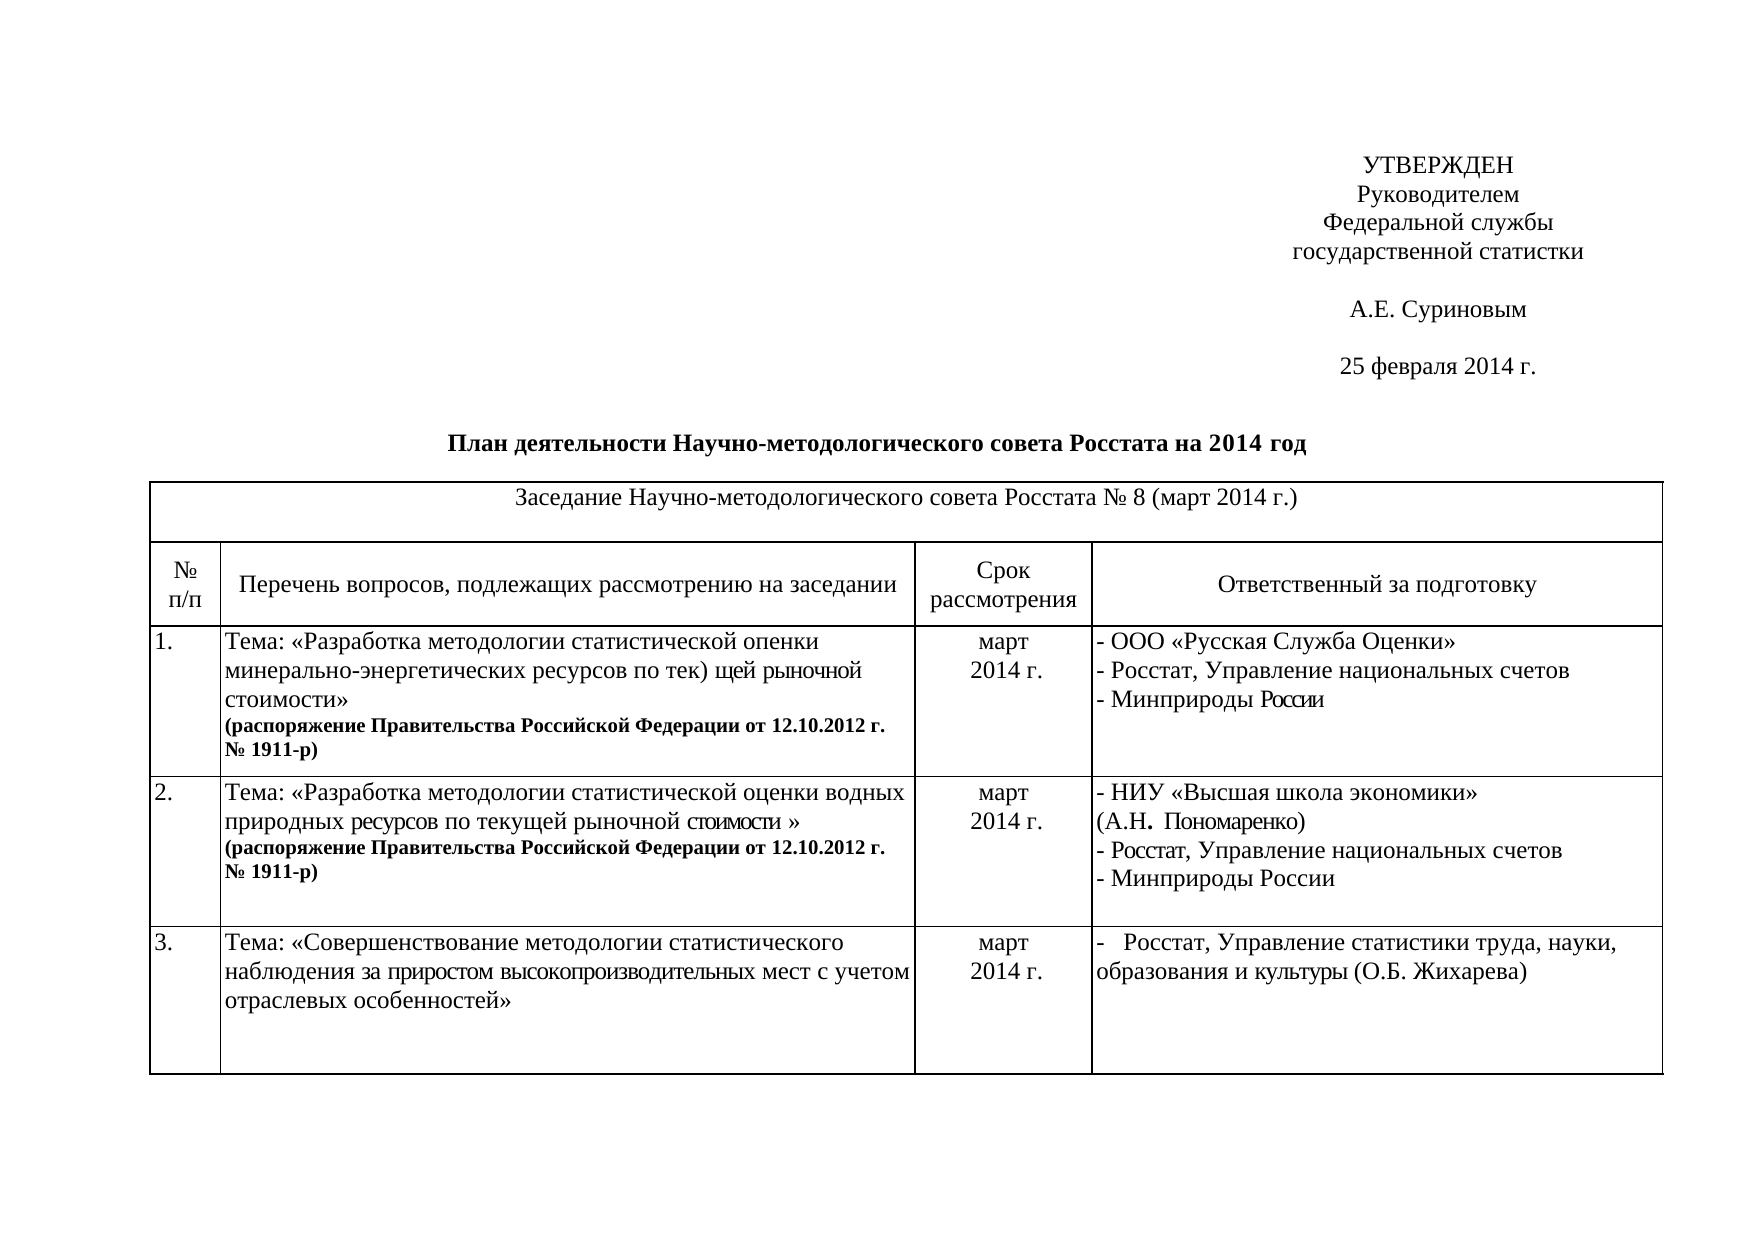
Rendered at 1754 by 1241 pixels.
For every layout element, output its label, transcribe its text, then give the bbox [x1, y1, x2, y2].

text Руководителем [1272, 179, 1604, 207]
table_cell Тема: «Разработка методологии статистической оценки водных природных ресурсов по текущей рыночной стоимости » (распоряжение Правительства Российской Федерации от 12.10.2012 г. № 1911-р) [221, 777, 914, 926]
table_cell № п/п [151, 543, 220, 625]
text А.Е. Суриновым [1272, 294, 1604, 322]
table_cell Тема: «Разработка методологии статистической опенки минерально-энергетических ресурсов по тек) щей рыночной стоимости» (распоряжение Правительства Российской Федерации от 12.10.2012 г. № 1911-р) [221, 627, 914, 776]
table_cell март 2014 г. [916, 927, 1091, 1073]
table_cell Тема: «Совершенствование методологии статистического наблюдения за приростом высокопроизводительных мест с учетом отраслевых особенностей» [221, 927, 914, 1073]
table_cell март 2014 г. [916, 627, 1091, 776]
table_cell Срок рассмотрения [916, 543, 1091, 625]
table_cell Перечень вопросов, подлежащих рассмотрению на заседании [221, 543, 914, 625]
text 25 февраля 2014 г. [1272, 351, 1604, 380]
table_cell 1. [151, 627, 220, 776]
table_header Заседание Научно-методологического совета Росстата № 8 (март 2014 г.) [151, 483, 1662, 541]
table_cell - Росстат, Управление статистики труда, науки, образования и культуры (О.Б. Жихарева) [1093, 927, 1662, 1073]
table_cell 2. [151, 777, 220, 926]
text Федеральной службы [1272, 207, 1604, 236]
text УТВЕРЖДЕН [1272, 150, 1604, 179]
table_cell - ООО «Русская Служба Оценки» - Росстат, Управление национальных счетов - Минприроды России [1093, 627, 1662, 776]
table_cell март 2014 г. [916, 777, 1091, 926]
table_cell - НИУ «Высшая школа экономики» (А.Н. Пономаренко) - Росстат, Управление национальных счетов - Минприроды России [1093, 777, 1662, 926]
text План деятельности Научно-методологического совета Росстата на 2014 год [150, 428, 1604, 457]
table_cell 3. [151, 927, 220, 1073]
text государственной статистки [1272, 236, 1604, 265]
table_cell Ответственный за подготовку [1093, 543, 1662, 625]
